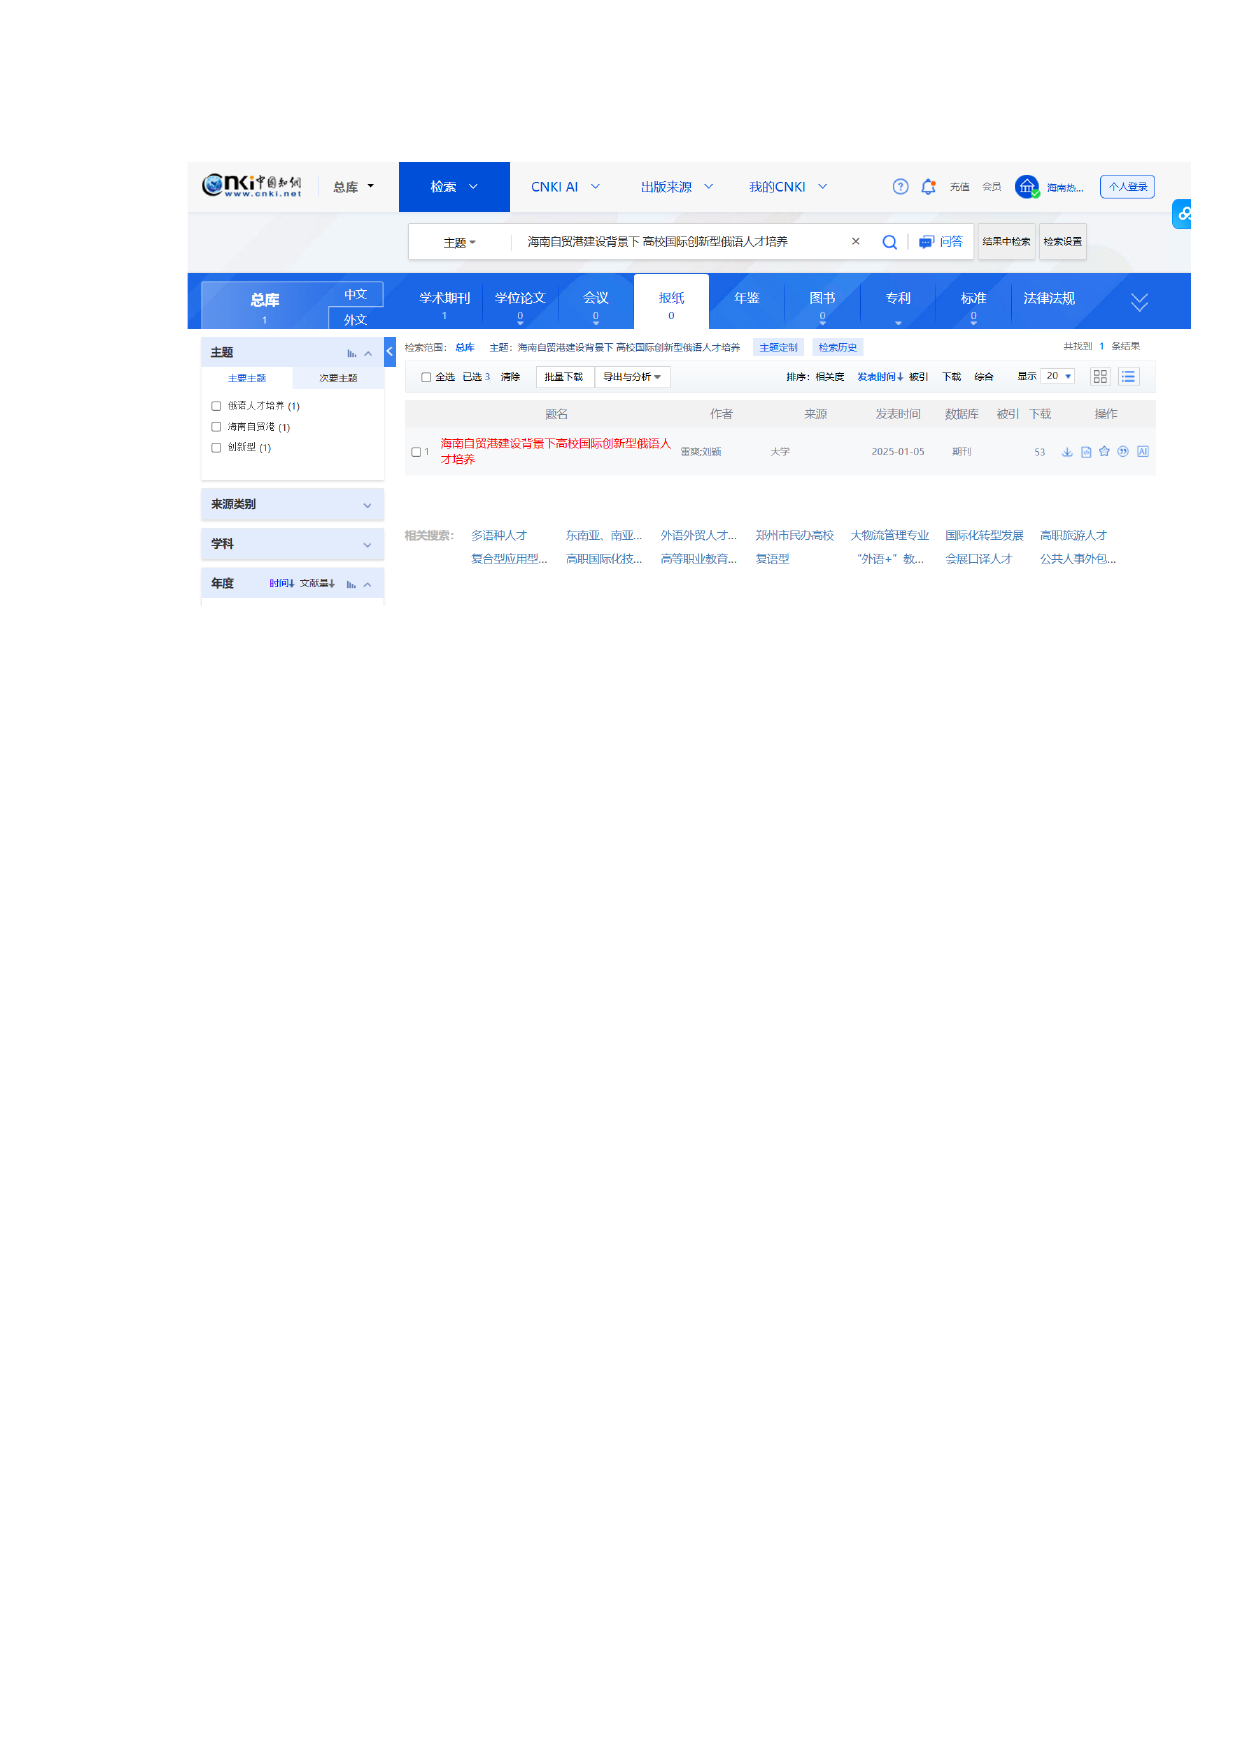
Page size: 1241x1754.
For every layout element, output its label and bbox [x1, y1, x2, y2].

picture [187, 162, 1191, 606]
